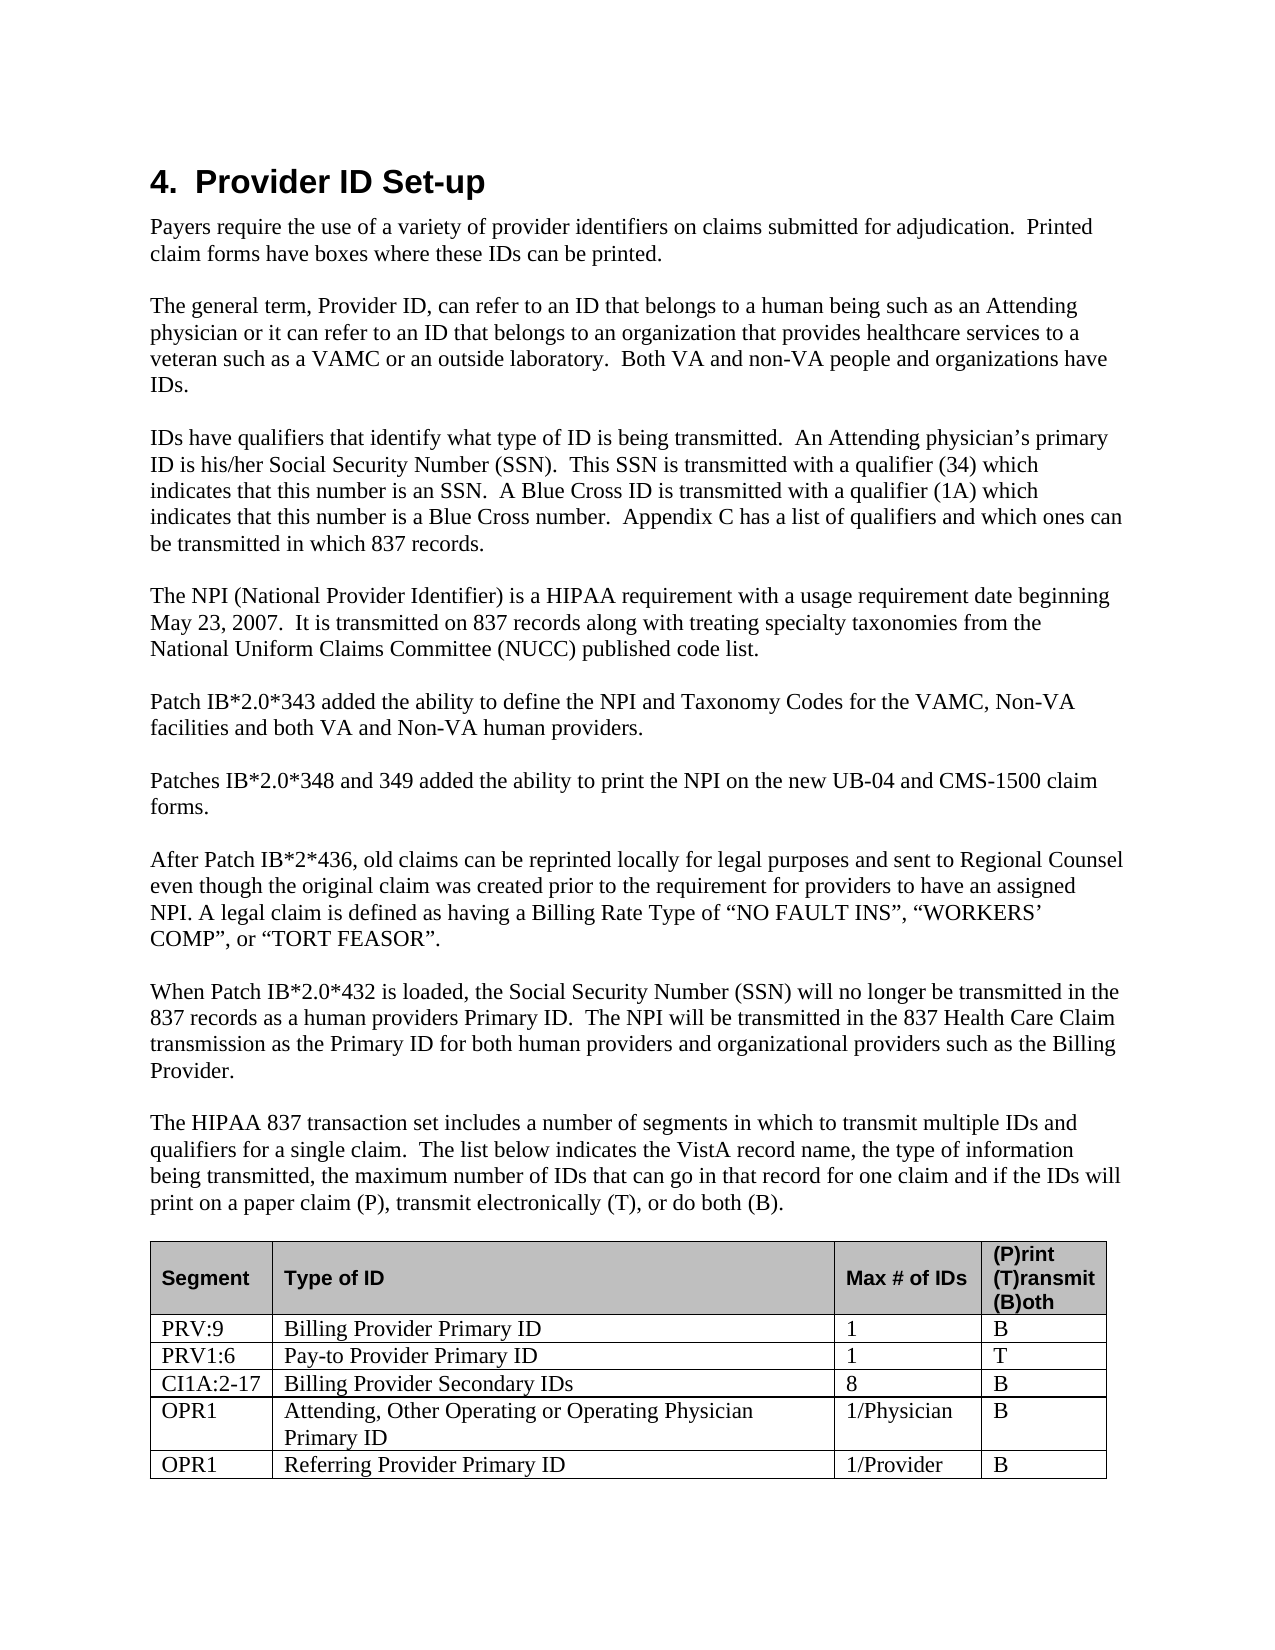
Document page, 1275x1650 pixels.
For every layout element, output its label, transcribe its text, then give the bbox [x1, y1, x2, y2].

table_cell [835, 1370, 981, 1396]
text IDs have qualifiers that identify what type of ID is being transmitted. An Attending physician’s primary ID is his/her Social Security Number (SSN). This SSN is transmitted with a qualifier (34) which indicates that this number is an SSN. A Blue Cross ID is transmitted with a qualifier (1A) which indicates that this number is a Blue Cross number. Appendix C has a list of qualifiers and which ones can be transmitted in which 837 records. [150, 424, 1125, 556]
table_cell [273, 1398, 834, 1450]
text The HIPAA 837 transaction set includes a number of segments in which to transmit multiple IDs and qualifiers for a single claim. The list below indicates the VistA record name, the type of information being transmitted, the maximum number of IDs that can go in that record for one claim and if the IDs will print on a paper claim (P), transmit electronically (T), or do both (B). [150, 1109, 1125, 1215]
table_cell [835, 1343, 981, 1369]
text Patch IB*2.0*343 added the ability to define the NPI and Taxonomy Codes for the VAMC, Non-VA facilities and both VA and Non-VA human providers. [150, 688, 1125, 741]
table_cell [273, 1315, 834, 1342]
text After Patch IB*2*436, old claims can be reprinted locally for legal purposes and sent to Regional Counsel even though the original claim was created prior to the requirement for providers to have an assigned NPI. A legal claim is defined as having a Billing Rate Type of “NO FAULT INS”, “WORKERS’ COMP”, or “TORT FEASOR”. [150, 846, 1125, 951]
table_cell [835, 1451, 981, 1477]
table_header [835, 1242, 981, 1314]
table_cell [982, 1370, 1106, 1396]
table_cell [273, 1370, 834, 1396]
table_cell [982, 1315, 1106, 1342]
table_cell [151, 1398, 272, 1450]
text Payers require the use of a variety of provider identifiers on claims submitted for adjudication. Printed claim forms have boxes where these IDs can be printed. [150, 213, 1125, 266]
text The general term, Provider ID, can refer to an ID that belongs to a human being such as an Attending physician or it can refer to an ID that belongs to an organization that provides healthcare services to a veteran such as a VAMC or an outside laboratory. Both VA and non-VA people and organizations have IDs. [150, 292, 1125, 398]
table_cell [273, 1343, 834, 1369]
text The NPI (National Provider Identifier) is a HIPAA requirement with a usage requirement date beginning May 23, 2007. It is transmitted on 837 records along with treating specialty taxonomies from the National Uniform Claims Committee (NUCC) published code list. [150, 582, 1125, 661]
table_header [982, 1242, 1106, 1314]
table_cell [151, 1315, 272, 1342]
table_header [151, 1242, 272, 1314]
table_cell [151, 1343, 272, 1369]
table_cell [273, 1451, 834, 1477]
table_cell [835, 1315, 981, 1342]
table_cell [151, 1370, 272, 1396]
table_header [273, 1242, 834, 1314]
subtitle Provider ID Set-up [150, 162, 1125, 201]
text Patches IB*2.0*348 and 349 added the ability to print the NPI on the new UB-04 and CMS-1500 claim forms. [150, 767, 1125, 819]
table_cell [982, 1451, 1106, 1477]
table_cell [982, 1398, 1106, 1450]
text When Patch IB*2.0*432 is loaded, the Social Security Number (SSN) will no longer be transmitted in the 837 records as a human providers Primary ID. The NPI will be transmitted in the 837 Health Care Claim transmission as the Primary ID for both human providers and organizational providers such as the Billing Provider. [150, 978, 1125, 1083]
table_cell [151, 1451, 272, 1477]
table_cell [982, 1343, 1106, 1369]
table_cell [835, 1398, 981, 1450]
